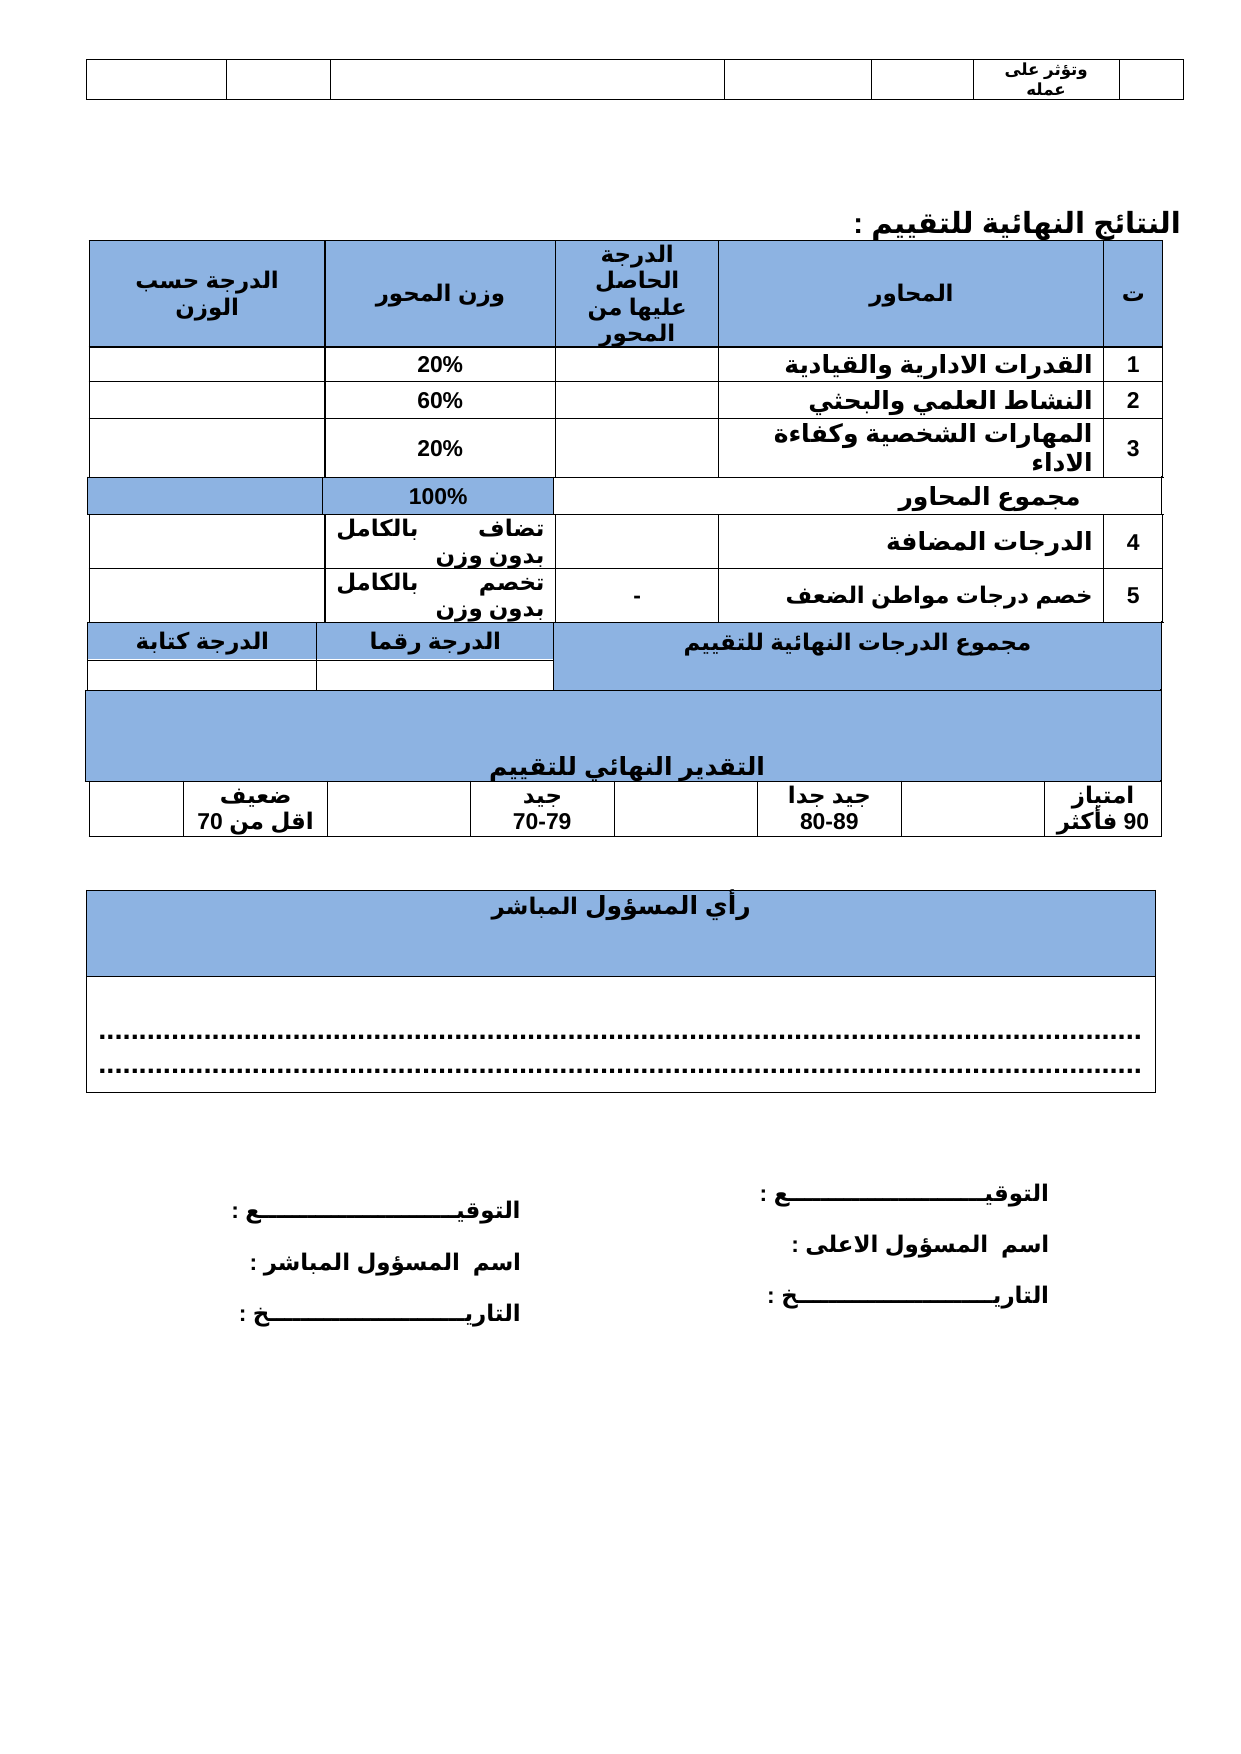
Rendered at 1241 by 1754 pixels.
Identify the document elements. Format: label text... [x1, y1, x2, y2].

table_cell [90, 782, 183, 836]
table_cell الدرجة رقما [317, 623, 553, 659]
table_cell مجموع المحاور [554, 478, 1161, 514]
table_cell [556, 515, 718, 568]
table_cell تضاف بالكامل بدون وزن [326, 515, 555, 568]
table_header ت [1104, 241, 1162, 346]
table_cell النشاط العلمي والبحثي [719, 382, 1103, 418]
text النتائج النهائية للتقييم : [59, 206, 1181, 240]
table_cell [317, 661, 553, 690]
table_cell 2 [1104, 382, 1162, 418]
table_cell [90, 382, 324, 418]
table_cell التقدير النهائي للتقييم [86, 691, 1161, 781]
table_cell [902, 782, 1044, 836]
table_cell [556, 382, 718, 418]
table_header رأي المسؤول المباشر [87, 891, 1155, 976]
table_cell [90, 348, 324, 381]
table_cell .................................................................................................................................................................................................................................................................. [87, 977, 1155, 1092]
table_cell جيد جدا 80-89 [758, 782, 901, 836]
table_cell [615, 782, 757, 836]
table_cell - [556, 569, 718, 622]
table_cell [328, 782, 470, 836]
table_cell [556, 348, 718, 381]
table_cell [556, 419, 718, 477]
table_cell 5 [1104, 569, 1162, 622]
table_cell 1 [1104, 348, 1162, 381]
table_cell امتياز 90 فأكثر [1045, 782, 1161, 836]
table_cell مجموع الدرجات النهائية للتقييم [554, 623, 1161, 690]
table_cell [88, 478, 322, 514]
table_cell المهارات الشخصية وكفاءة الاداء [719, 419, 1103, 477]
table_header الدرجة حسب الوزن [90, 241, 324, 346]
table_cell تخصم بالكامل بدون وزن [326, 569, 555, 622]
table_header وزن المحور [326, 241, 555, 346]
table_cell [90, 569, 324, 622]
table_cell الدرجات المضافة [719, 515, 1103, 568]
table_cell خصم درجات مواطن الضعف [719, 569, 1103, 622]
table_cell 3 [1104, 419, 1162, 477]
table_cell [90, 515, 324, 568]
table_cell [88, 661, 316, 690]
table_cell الدرجة كتابة [88, 623, 316, 659]
table_cell 60% [326, 382, 555, 418]
table_cell 20% [326, 348, 555, 381]
table_cell القدرات الادارية والقيادية [719, 348, 1103, 381]
table_cell [909, 60, 973, 98]
table_cell [872, 60, 909, 98]
table_cell [90, 419, 324, 477]
table_cell ضعيف اقل من 70 [184, 782, 327, 836]
table_cell جيد 70-79 [471, 782, 614, 836]
table_cell 100% [323, 478, 553, 514]
table_cell 4 [1104, 515, 1162, 568]
table_header المحاور [719, 241, 1103, 346]
table_cell 20% [326, 419, 555, 477]
table_header الدرجة الحاصل عليها من المحور [556, 241, 718, 346]
